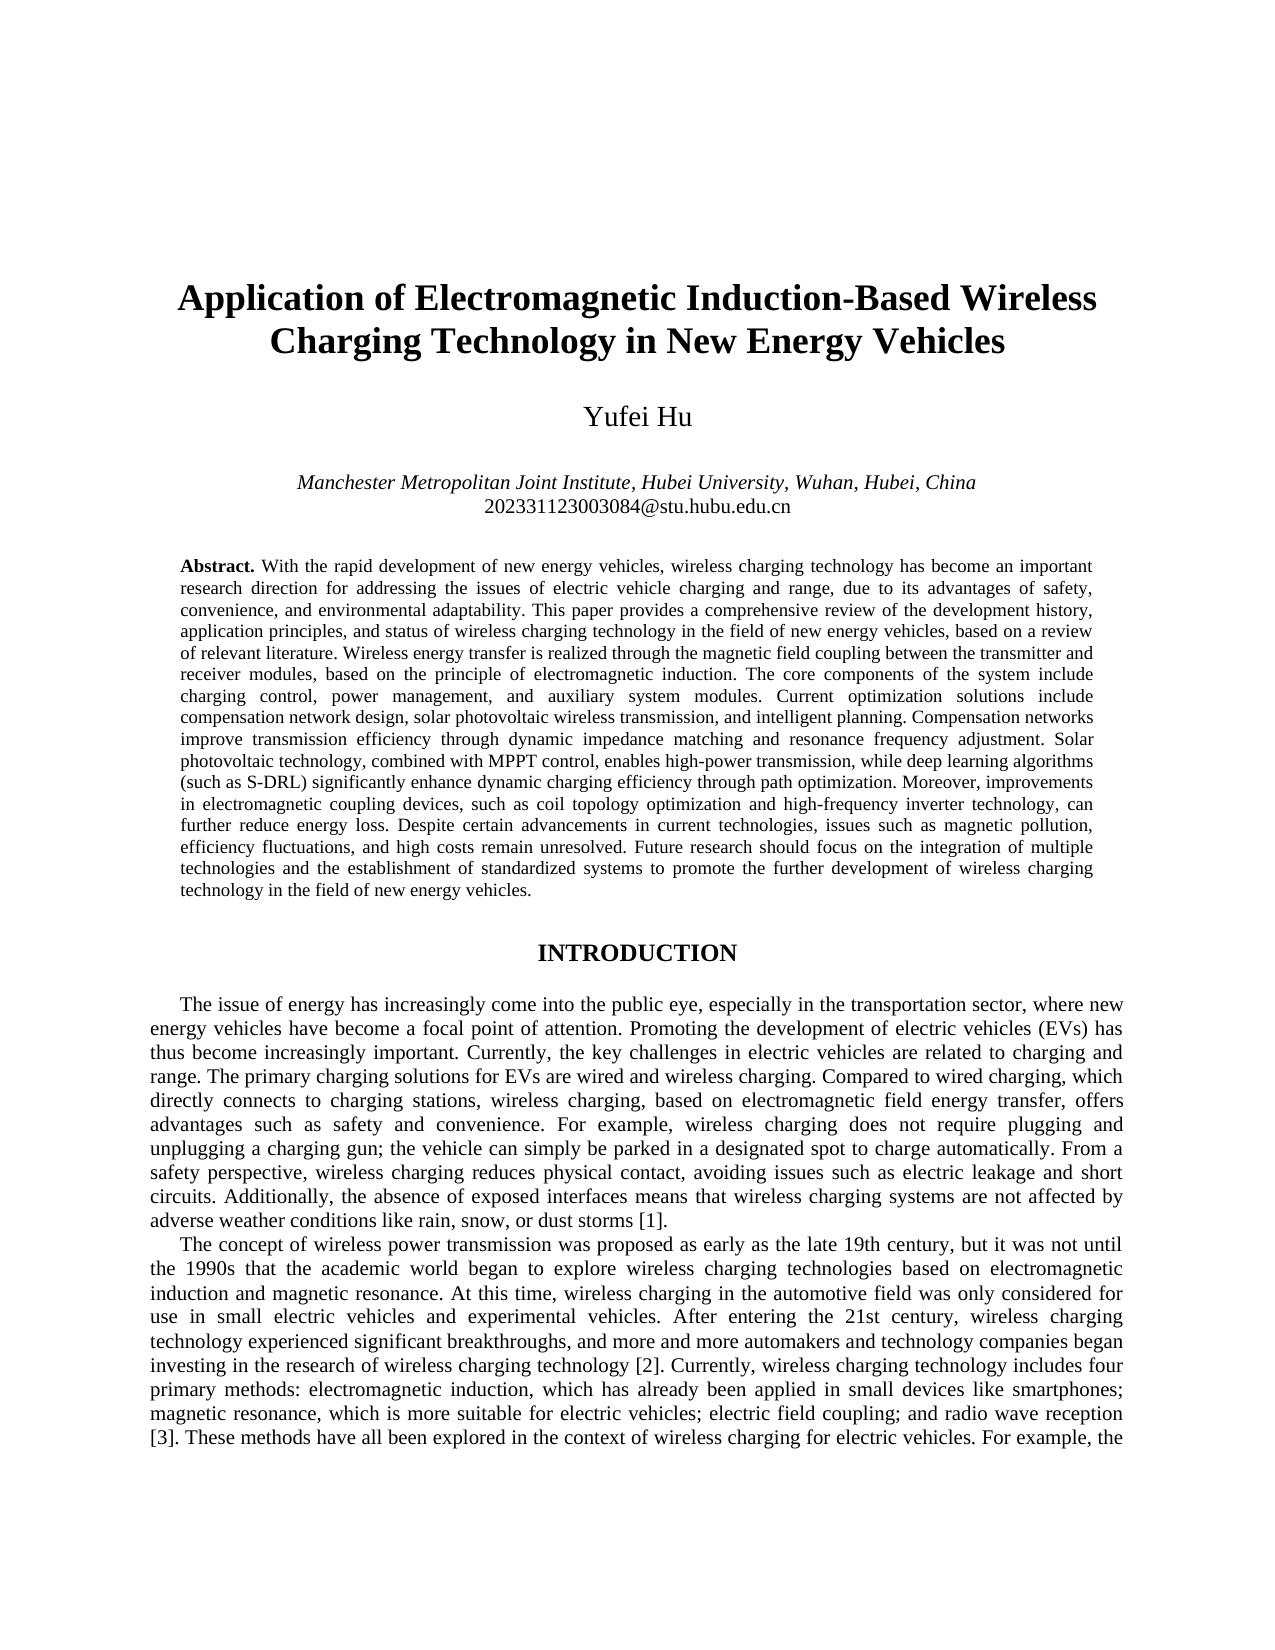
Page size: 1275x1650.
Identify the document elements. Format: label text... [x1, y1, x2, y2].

text Yufei Hu [150, 399, 1125, 432]
text Abstract. With the rapid development of new energy vehicles, wireless charging technology has become an important research direction for addressing the issues of electric vehicle charging and range, due to its advantages of safety, convenience, and environmental adaptability. This paper provides a comprehensive review of the development history, application principles, and status of wireless charging technology in the field of new energy vehicles, based on a review of relevant literature. Wireless energy transfer is realized through the magnetic field coupling between the transmitter and receiver modules, based on the principle of electromagnetic induction. The core components of the system include charging control, power management, and auxiliary system modules. Current optimization solutions include compensation network design, solar photovoltaic wireless transmission, and intelligent planning. Compensation networks improve transmission efficiency through dynamic impedance matching and resonance frequency adjustment. Solar photovoltaic technology, combined with MPPT control, enables high-power transmission, while deep learning algorithms (such as S-DRL) significantly enhance dynamic charging efficiency through path optimization. Moreover, improvements in electromagnetic coupling devices, such as coil topology optimization and high-frequency inverter technology, can further reduce energy loss. Despite certain advancements in current technologies, issues such as magnetic pollution, efficiency fluctuations, and high costs remain unresolved. Future research should focus on the integration of multiple technologies and the establishment of standardized systems to promote the further development of wireless charging technology in the field of new energy vehicles. [180, 555, 1095, 900]
text 202331123003084@stu.hubu.edu.cn [150, 494, 1125, 518]
text Manchester Metropolitan Joint Institute, Hubei University, Wuhan, Hubei, China [150, 470, 1125, 494]
subtitle iNTRODUCTION [150, 938, 1125, 967]
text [150, 1232, 1125, 1449]
text The issue of energy has increasingly come into the public eye, especially in the transportation sector, where new energy vehicles have become a focal point of attention. Promoting the development of electric vehicles (EVs) has thus become increasingly important. Currently, the key challenges in electric vehicles are related to charging and range. The primary charging solutions for EVs are wired and wireless charging. Compared to wired charging, which directly connects to charging stations, wireless charging, based on electromagnetic field energy transfer, offers advantages such as safety and convenience. For example, wireless charging does not require plugging and unplugging a charging gun; the vehicle can simply be parked in a designated spot to charge automatically. From a safety perspective, wireless charging reduces physical contact, avoiding issues such as electric leakage and short circuits. Additionally, the absence of exposed interfaces means that wireless charging systems are not affected by adverse weather conditions like rain, snow, or dust storms [1]. [150, 992, 1125, 1232]
title Application of Electromagnetic Induction-Based Wireless Charging Technology in New Energy Vehicles [150, 275, 1125, 361]
